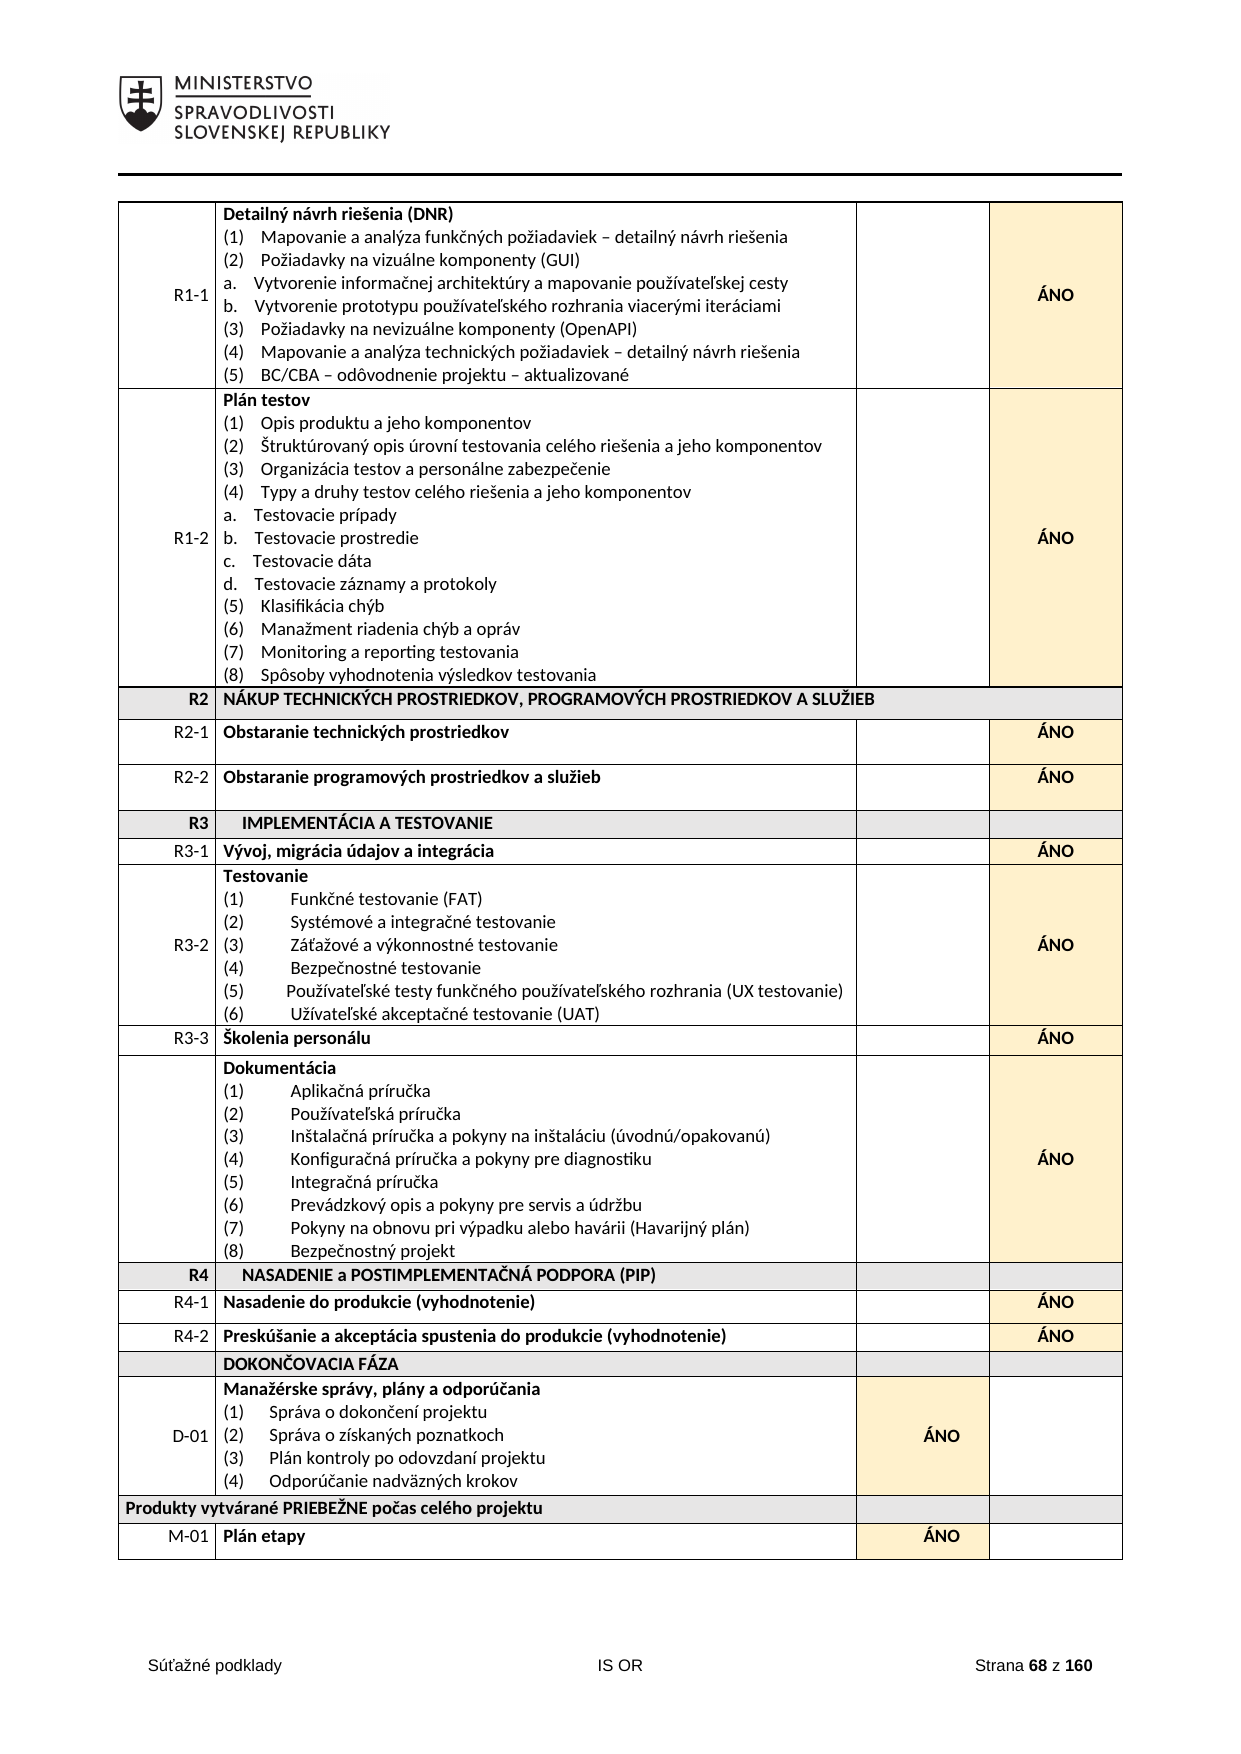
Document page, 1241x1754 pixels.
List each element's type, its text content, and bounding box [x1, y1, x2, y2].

table_cell [857, 1352, 989, 1376]
table_cell ÁNO [990, 1056, 1122, 1262]
table_cell [857, 1496, 989, 1523]
table_cell ÁNO [990, 865, 1122, 1025]
table_cell Obstaranie programových prostriedkov a služieb [216, 765, 856, 810]
table_cell ÁNO [990, 1324, 1122, 1351]
table_cell R4-2 [119, 1324, 215, 1351]
table_cell [990, 1524, 1122, 1559]
table_cell [857, 389, 989, 686]
table_cell R3-2 [119, 865, 215, 1025]
table_cell R2-2 [119, 765, 215, 810]
table_cell [990, 1263, 1122, 1289]
table_cell [990, 1377, 1122, 1495]
table_cell R3-3 [119, 1026, 215, 1055]
table_cell NASADENIE a POSTIMPLEMENTAČNÁ PODPORA (PIP) [216, 1263, 856, 1289]
table_cell ÁNO [857, 1524, 989, 1559]
table_cell Školenia personálu [216, 1026, 856, 1055]
table_cell Nasadenie do produkcie (vyhodnotenie) [216, 1291, 856, 1323]
table_cell R3-1 [119, 839, 215, 864]
table_cell R4 [119, 1263, 215, 1289]
table_cell IMPLEMENTÁCIA A TESTOVANIE [216, 811, 856, 838]
table_cell [990, 1496, 1122, 1523]
table_cell [857, 1056, 989, 1262]
table_cell R2-1 [119, 720, 215, 764]
table_cell [857, 1324, 989, 1351]
table_cell [990, 811, 1122, 838]
table_cell ÁNO [857, 1377, 989, 1495]
table_cell Manažérske správy, plány a odporúčania (1) Správa o dokončení projektu (2) Správa o získaných poznatkoch (3) Plán kontroly po odovzdaní projektu (4) Odporúčanie nadväzných krokov [216, 1377, 856, 1495]
table_cell [857, 1026, 989, 1055]
table_cell [119, 1352, 215, 1376]
table_cell Dokumentácia (1) Aplikačná príručka (2) Používateľská príručka (3) Inštalačná príručka a pokyny na inštaláciu (úvodnú/opakovanú) (4) Konfiguračná príručka a pokyny pre diagnostiku (5) Integračná príručka (6) Prevádzkový opis a pokyny pre servis a údržbu (7) Pokyny na obnovu pri výpadku alebo havárii (Havarijný plán) (8) Bezpečnostný projekt [216, 1056, 856, 1262]
table_cell [990, 1352, 1122, 1376]
table_cell [857, 839, 989, 864]
table_cell ÁNO [990, 765, 1122, 810]
table_cell R2 [119, 688, 215, 719]
table_cell [857, 765, 989, 810]
table_cell [857, 1291, 989, 1323]
table_cell [857, 811, 989, 838]
table_cell [119, 1056, 215, 1262]
table_cell [857, 1263, 989, 1289]
table_cell M-01 [119, 1524, 215, 1559]
table_cell ÁNO [990, 203, 1122, 387]
table_cell ÁNO [990, 1291, 1122, 1323]
table_cell ÁNO [990, 720, 1122, 764]
table_cell R1-2 [119, 389, 215, 686]
table_cell Testovanie (1) Funkčné testovanie (FAT) (2) Systémové a integračné testovanie (3) Záťažové a výkonnostné testovanie (4) Bezpečnostné testovanie (5) Používateľské testy funkčného používateľského rozhrania (UX testovanie) (6) Užívateľské akceptačné testovanie (UAT) [216, 865, 856, 1025]
table_cell Plán testov (1) Opis produktu a jeho komponentov (2) Štruktúrovaný opis úrovní testovania celého riešenia a jeho komponentov (3) Organizácia testov a personálne zabezpečenie (4) Typy a druhy testov celého riešenia a jeho komponentov a. Testovacie prípady b. Testovacie prostredie c. Testovacie dáta d. Testovacie záznamy a protokoly (5) Klasifikácia chýb (6) Manažment riadenia chýb a opráv (7) Monitoring a reporting testovania (8) Spôsoby vyhodnotenia výsledkov testovania [216, 389, 856, 686]
table_cell [857, 720, 989, 764]
table_cell ÁNO [990, 839, 1122, 864]
table_cell R3 [119, 811, 215, 838]
table_cell DOKONČOVACIA FÁZA [216, 1352, 856, 1376]
table_cell R4-1 [119, 1291, 215, 1323]
table_cell Plán etapy [216, 1524, 856, 1559]
table_cell Detailný návrh riešenia (DNR) (1) Mapovanie a analýza funkčných požiadaviek – detailný návrh riešenia (2) Požiadavky na vizuálne komponenty (GUI) a. Vytvorenie informačnej architektúry a mapovanie používateľskej cesty b. Vytvorenie prototypu používateľského rozhrania viacerými iteráciami (3) Požiadavky na nevizuálne komponenty (OpenAPI) (4) Mapovanie a analýza technických požiadaviek – detailný návrh riešenia (5) BC/CBA – odôvodnenie projektu – aktualizované [216, 203, 856, 387]
table_cell Vývoj, migrácia údajov a integrácia [216, 839, 856, 864]
picture [118, 73, 390, 144]
table_cell Preskúšanie a akceptácia spustenia do produkcie (vyhodnotenie) [216, 1324, 856, 1351]
table_cell Obstaranie technických prostriedkov [216, 720, 856, 764]
table_cell D-01 [119, 1377, 215, 1495]
table_cell [857, 203, 989, 387]
table_cell NÁKUP TECHNICKÝCH PROSTRIEDKOV, PROGRAMOVÝCH PROSTRIEDKOV A SLUŽIEB [216, 688, 1122, 719]
table_cell [857, 865, 989, 1025]
table_cell ÁNO [990, 1026, 1122, 1055]
table_cell ÁNO [990, 389, 1122, 686]
table_cell R1-1 [119, 203, 215, 387]
table_cell Produkty vytvárané PRIEBEŽNE počas celého projektu [119, 1496, 856, 1523]
